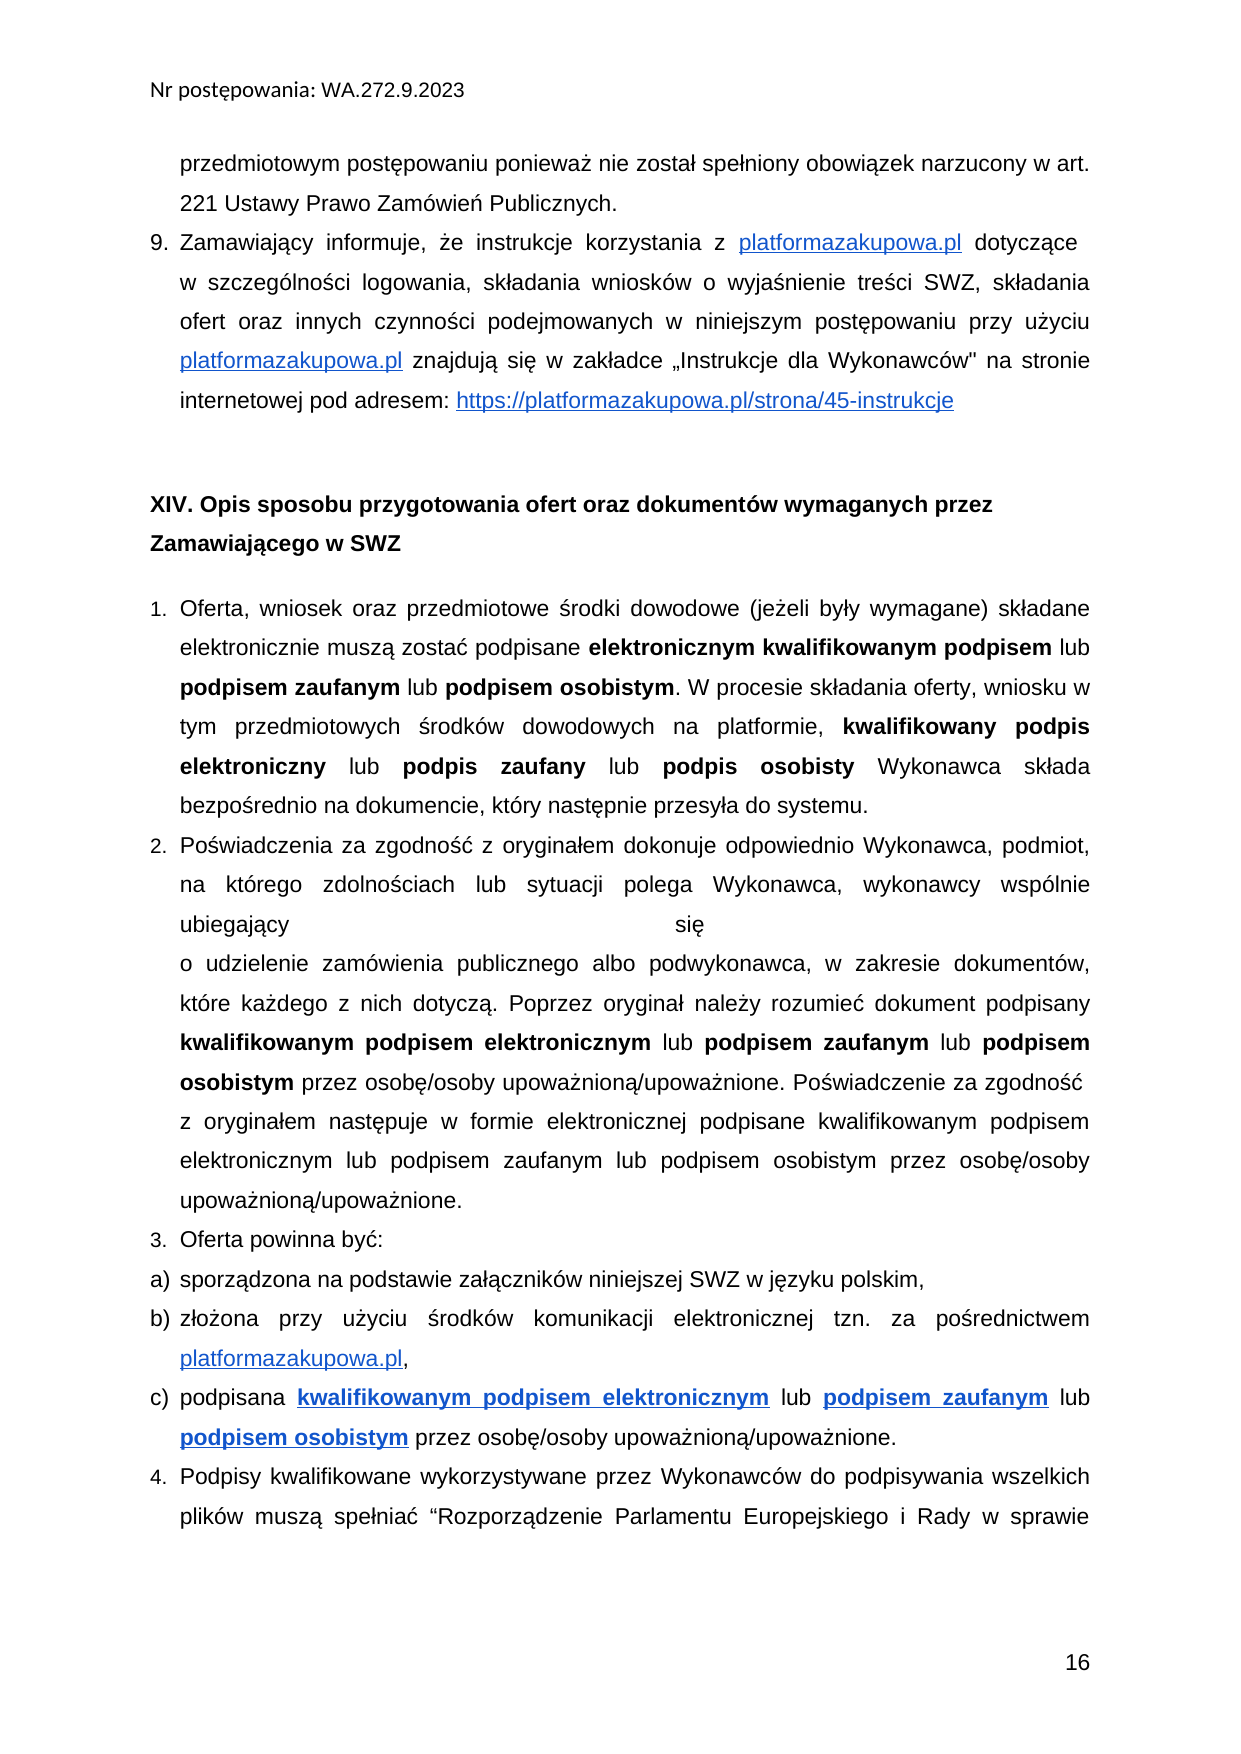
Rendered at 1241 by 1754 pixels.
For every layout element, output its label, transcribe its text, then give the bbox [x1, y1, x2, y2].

list Oferta powinna być: [150, 1226, 1090, 1253]
list sporządzona na podstawie załączników niniejszej SWZ w języku polskim, [150, 1266, 1090, 1292]
subtitle XIV. Opis sposobu przygotowania ofert oraz dokumentów wymaganych przez Zamawiającego w SWZ [150, 491, 1090, 557]
list Poświadczenia za zgodność z oryginałem dokonuje odpowiednio Wykonawca, podmiot, na którego zdolnościach lub sytuacji polega Wykonawca, wykonawcy wspólnie ubiegający się o udzielenie zamówienia publicznego albo podwykonawca, w zakresie dokumentów, które każdego z nich dotyczą. Poprzez oryginał należy rozumieć dokument podpisany kwalifikowanym podpisem elektronicznym lub podpisem zaufanym lub podpisem osobistym przez osobę/osoby upoważnioną/upoważnione. Poświadczenie za zgodność z oryginałem następuje w formie elektronicznej podpisane kwalifikowanym podpisem elektronicznym lub podpisem zaufanym lub podpisem osobistym przez osobę/osoby upoważnioną/upoważnione. [150, 832, 1090, 1213]
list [150, 1463, 1090, 1529]
list podpisana kwalifikowanym podpisem elektronicznym lub podpisem zaufanym lub podpisem osobistym przez osobę/osoby upoważnioną/upoważnione. [150, 1384, 1090, 1450]
list złożona przy użyciu środków komunikacji elektronicznej tzn. za pośrednictwem platformazakupowa.pl, [150, 1305, 1090, 1371]
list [150, 150, 1090, 216]
list Zamawiający informuje, że instrukcje korzystania z platformazakupowa.pl dotyczące w szczególności logowania, składania wniosków o wyjaśnienie treści SWZ, składania ofert oraz innych czynności podejmowanych w niniejszym postępowaniu przy użyciu platformazakupowa.pl znajdują się w zakładce „Instrukcje dla Wykonawców" na stronie internetowej pod adresem: https://platformazakupowa.pl/strona/45-instrukcje [150, 229, 1090, 413]
list Oferta, wniosek oraz przedmiotowe środki dowodowe (jeżeli były wymagane) składane elektronicznie muszą zostać podpisane elektronicznym kwalifikowanym podpisem lub podpisem zaufanym lub podpisem osobistym. W procesie składania oferty, wniosku w tym przedmiotowych środków dowodowych na platformie, kwalifikowany podpis elektroniczny lub podpis zaufany lub podpis osobisty Wykonawca składa bezpośrednio na dokumencie, który następnie przesyła do systemu. [150, 595, 1090, 818]
